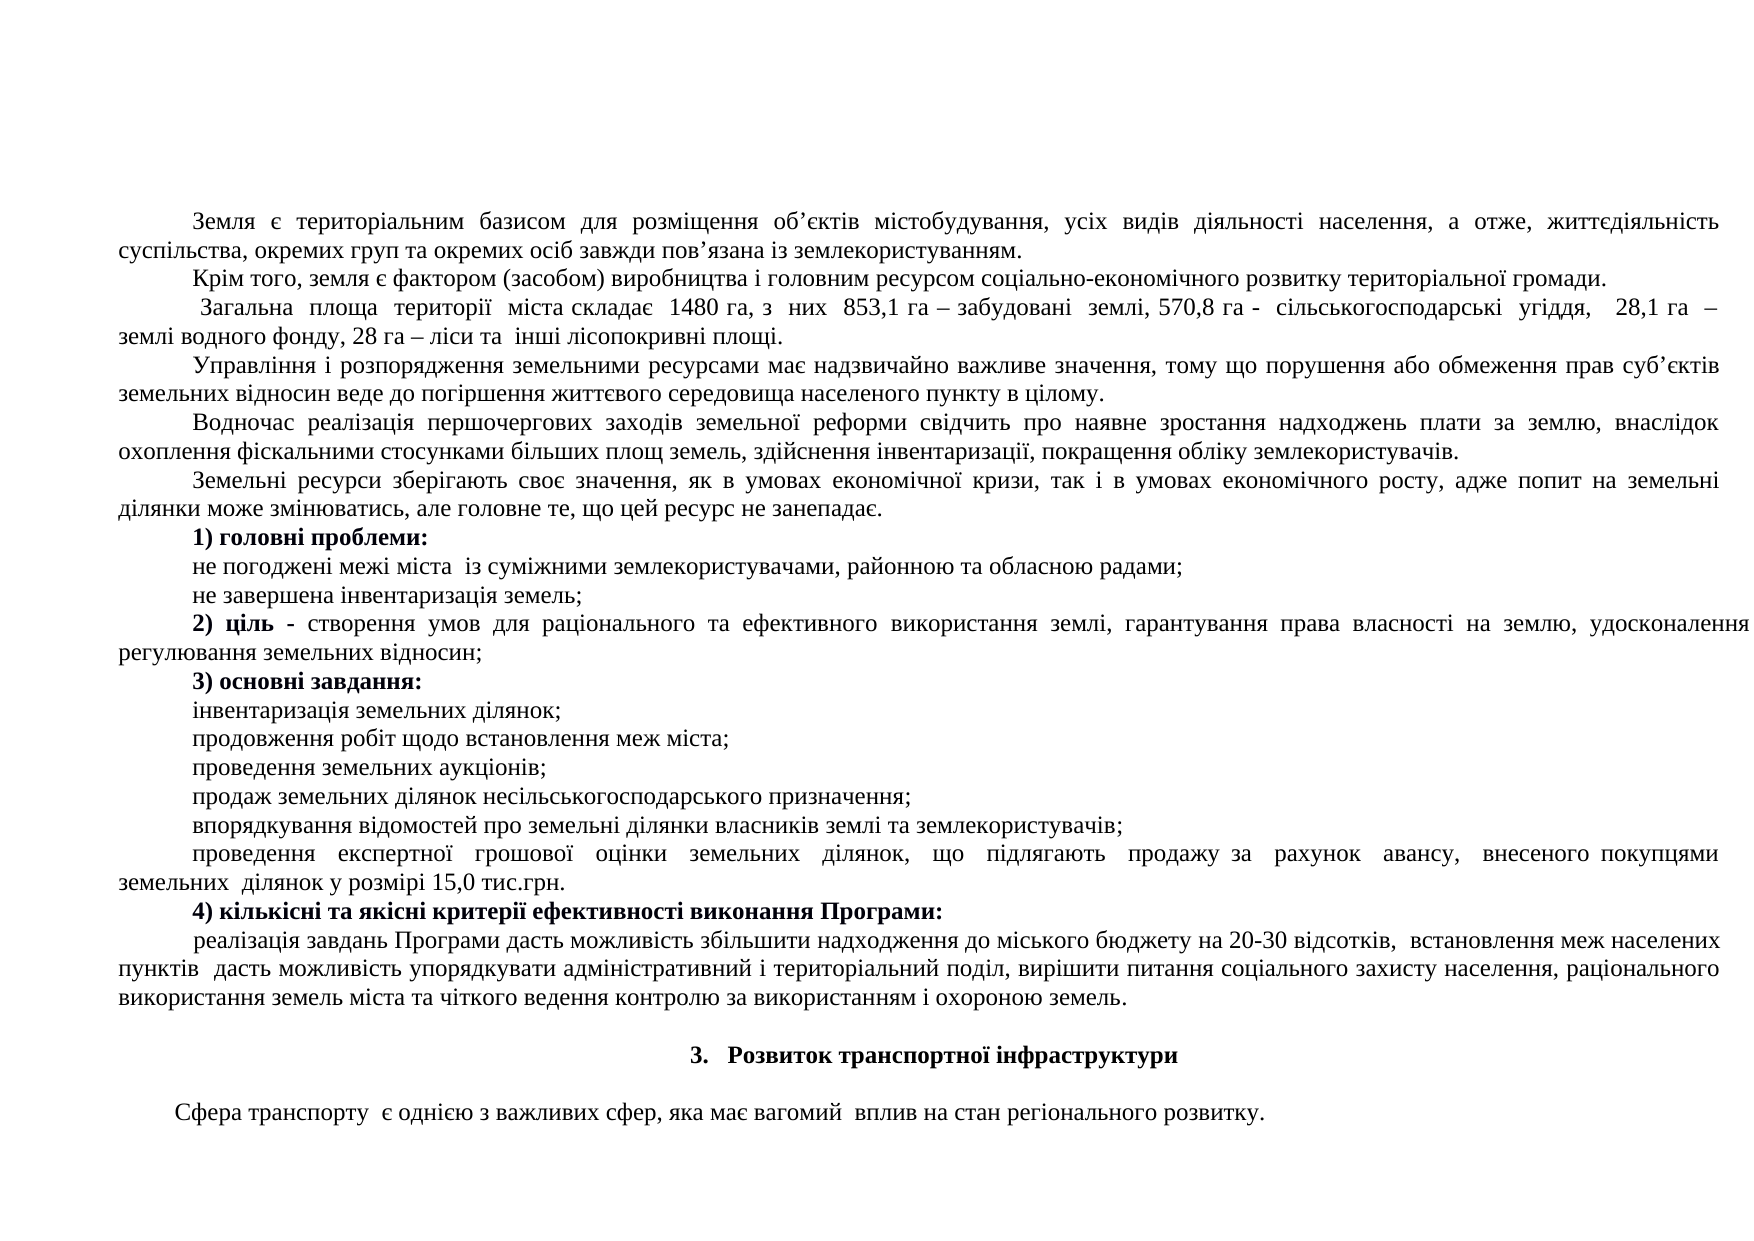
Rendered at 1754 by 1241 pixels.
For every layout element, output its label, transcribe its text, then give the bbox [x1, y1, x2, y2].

text не завершена інвентаризація земель; [118, 580, 1751, 608]
text Водночас реалізація першочергових заходів земельної реформи свідчить про наявне зростання надходжень плати за землю, внаслідок охоплення фіскальними стосунками більших площ земель, здійснення інвентаризації, покращення обліку землекористувачів. [118, 407, 1721, 465]
text Земельні ресурси зберігають своє значення, як в умовах економічної кризи, так і в умовах економічного росту, адже попит на земельні ділянки може змінюватись, але головне те, що цей ресурс не занепадає. [118, 465, 1721, 522]
text реалізація завдань Програми дасть можливість збільшити надходження до міського бюджету на 20-30 відсотків, встановлення меж населених пунктів дасть можливість упорядкувати адміністративний і територіальний поділ, вирішити питання соціального захисту населення, раціонального використання земель міста та чіткого ведення контролю за використанням і охороною земель. [118, 925, 1721, 1011]
text Сфера транспорту є однією з важливих сфер, яка має вагомий вплив на стан регіонального розвитку. [118, 1097, 1713, 1126]
text продовження робіт щодо встановлення меж міста; [118, 723, 1751, 752]
text 4) кількісні та якісні критерії ефективності виконання Програми: [118, 896, 1751, 925]
text не погоджені межі міста із суміжними землекористувачами, районною та обласною радами; [118, 551, 1721, 580]
text 3) основні завдання: [118, 666, 1751, 695]
text Загальна площа території міста складає , з них – забудовані землі, - сільськогосподарські угіддя, – землі водного фонду, – ліси та інші лісопокривні площі. [118, 292, 1721, 350]
text проведення земельних аукціонів; [118, 752, 1751, 781]
text інвентаризація земельних ділянок; [118, 695, 1751, 723]
text впорядкування відомостей про земельні ділянки власників землі та землекористувачів; [118, 810, 1721, 838]
text 2) ціль - створення умов для раціонального та ефективного використання землі, гарантування права власності на землю, удосконалення регулювання земельних відносин; [118, 608, 1751, 666]
text Управління і розпорядження земельними ресурсами має надзвичайно важливе значення, тому що порушення або обмеження прав суб’єктів земельних відносин веде до погіршення життєвого середовища населеного пункту в цілому. [118, 350, 1721, 407]
text Крім того, земля є фактором (засобом) виробництва і головним ресурсом соціально-економічного розвитку територіальної громади. [118, 263, 1721, 292]
list Розвиток транспортної інфраструктури [156, 1040, 1713, 1068]
text 1) головні проблеми: [118, 522, 1751, 551]
text Земля є територіальним базисом для розміщення об’єктів містобудування, усіх видів діяльності населення, а отже, життєдіяльність суспільства, окремих груп та окремих осіб завжди пов’язана із землекористуванням. [118, 206, 1721, 263]
text проведення експертної грошової оцінки земельних ділянок, що підлягають продажу за рахунок авансу, внесеного покупцями земельних ділянок у розмірі 15,0 тис.грн. [118, 838, 1721, 896]
text продаж земельних ділянок несільськогосподарського призначення; [118, 781, 1751, 810]
